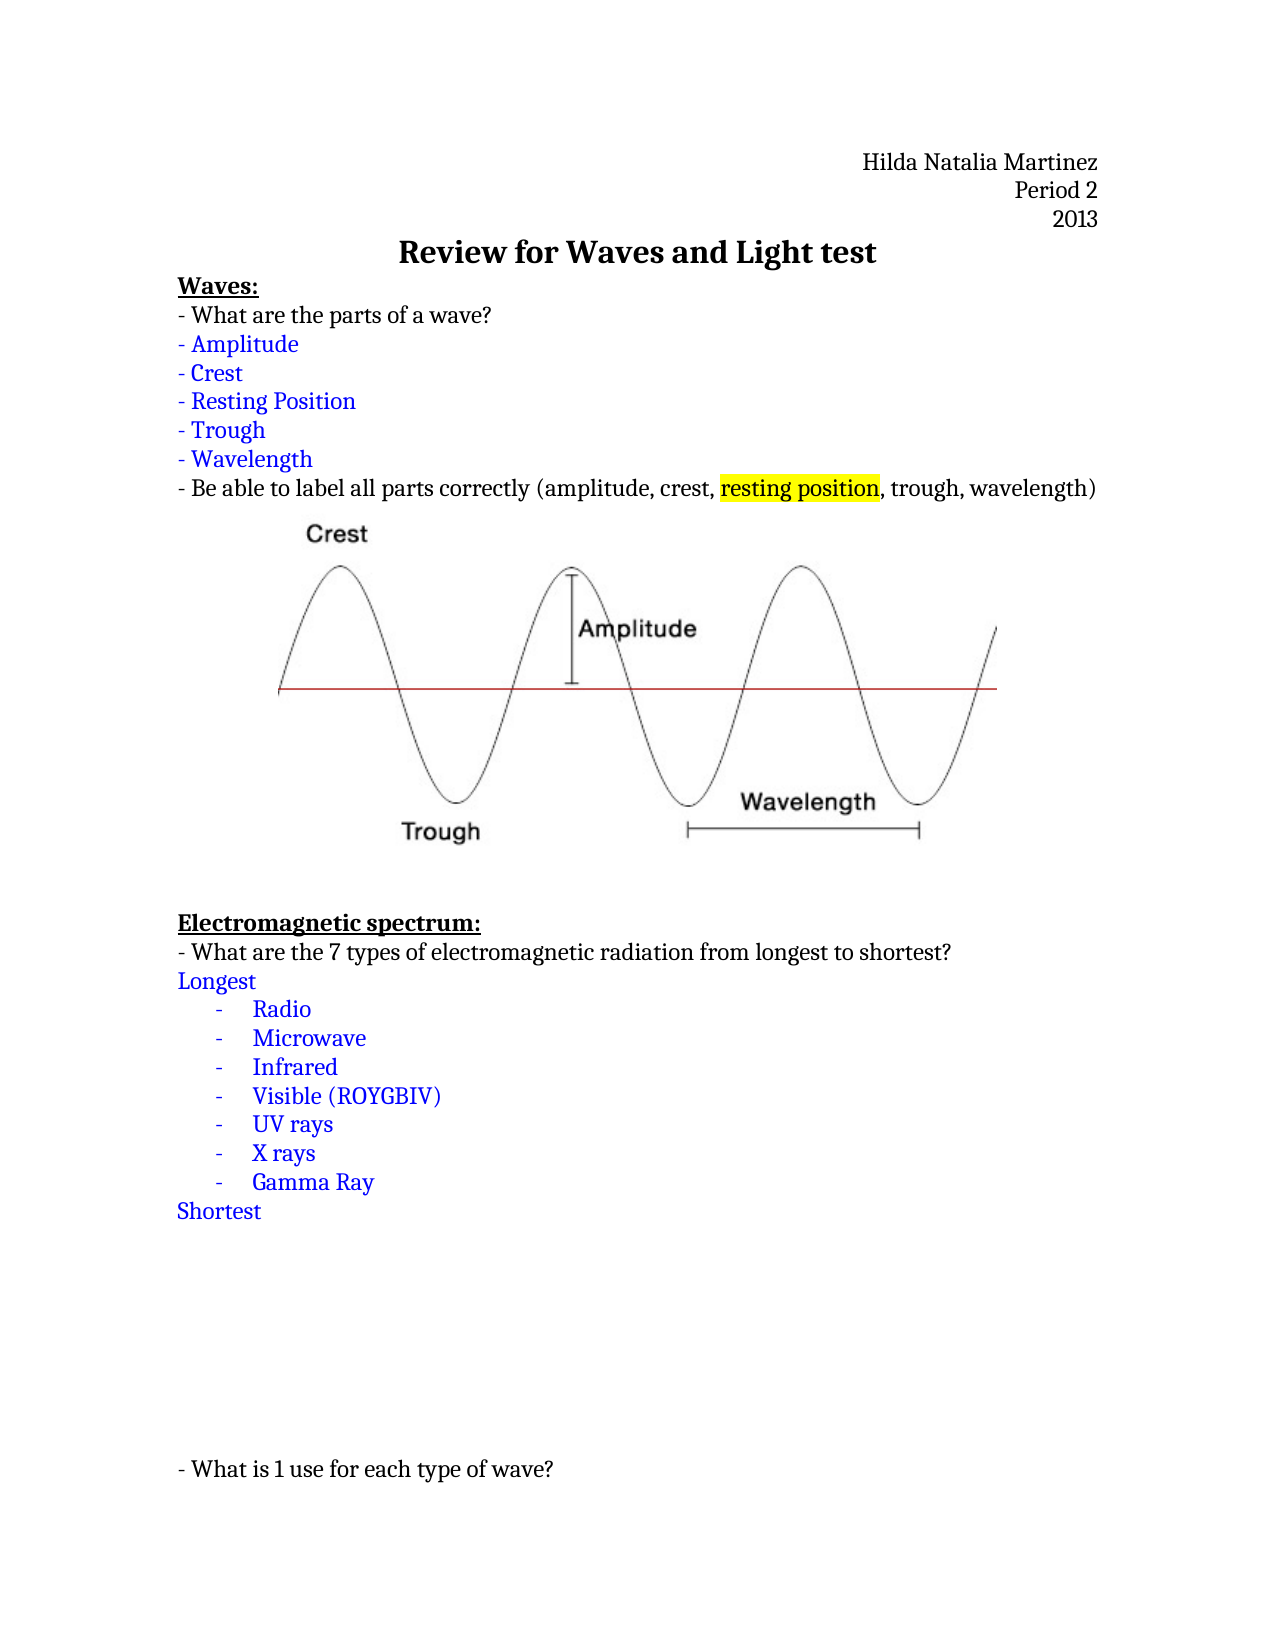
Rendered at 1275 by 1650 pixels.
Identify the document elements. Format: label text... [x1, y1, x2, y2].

list Visible (ROYGBIV) [215, 1082, 1098, 1110]
list Gamma Ray [215, 1168, 1098, 1197]
list Microwave [215, 1024, 1098, 1053]
text Hilda Natalia Martinez [177, 148, 1098, 176]
text - What are the parts of a wave? [177, 301, 1098, 330]
list Radio [215, 995, 1098, 1024]
list UV rays [215, 1110, 1098, 1139]
text - What is 1 use for each type of wave? [177, 1455, 1098, 1484]
text 2013 [177, 205, 1098, 234]
text Longest [177, 967, 1098, 995]
text - Amplitude - Crest - Resting Position - Trough - Wavelength [177, 330, 1098, 473]
list X rays [215, 1139, 1098, 1168]
text Period 2 [177, 176, 1098, 205]
text Electromagnetic spectrum: [177, 909, 1098, 938]
text Review for Waves and Light test [177, 234, 1098, 272]
text - Be able to label all parts correctly (amplitude, crest, resting position, trough, wavelength) [177, 473, 1098, 502]
text - What are the 7 types of electromagnetic radiation from longest to shortest? [177, 938, 1098, 967]
list Infrared [215, 1053, 1098, 1082]
picture [278, 502, 997, 881]
text Waves: [177, 272, 1098, 301]
text Shortest [177, 1197, 1098, 1225]
